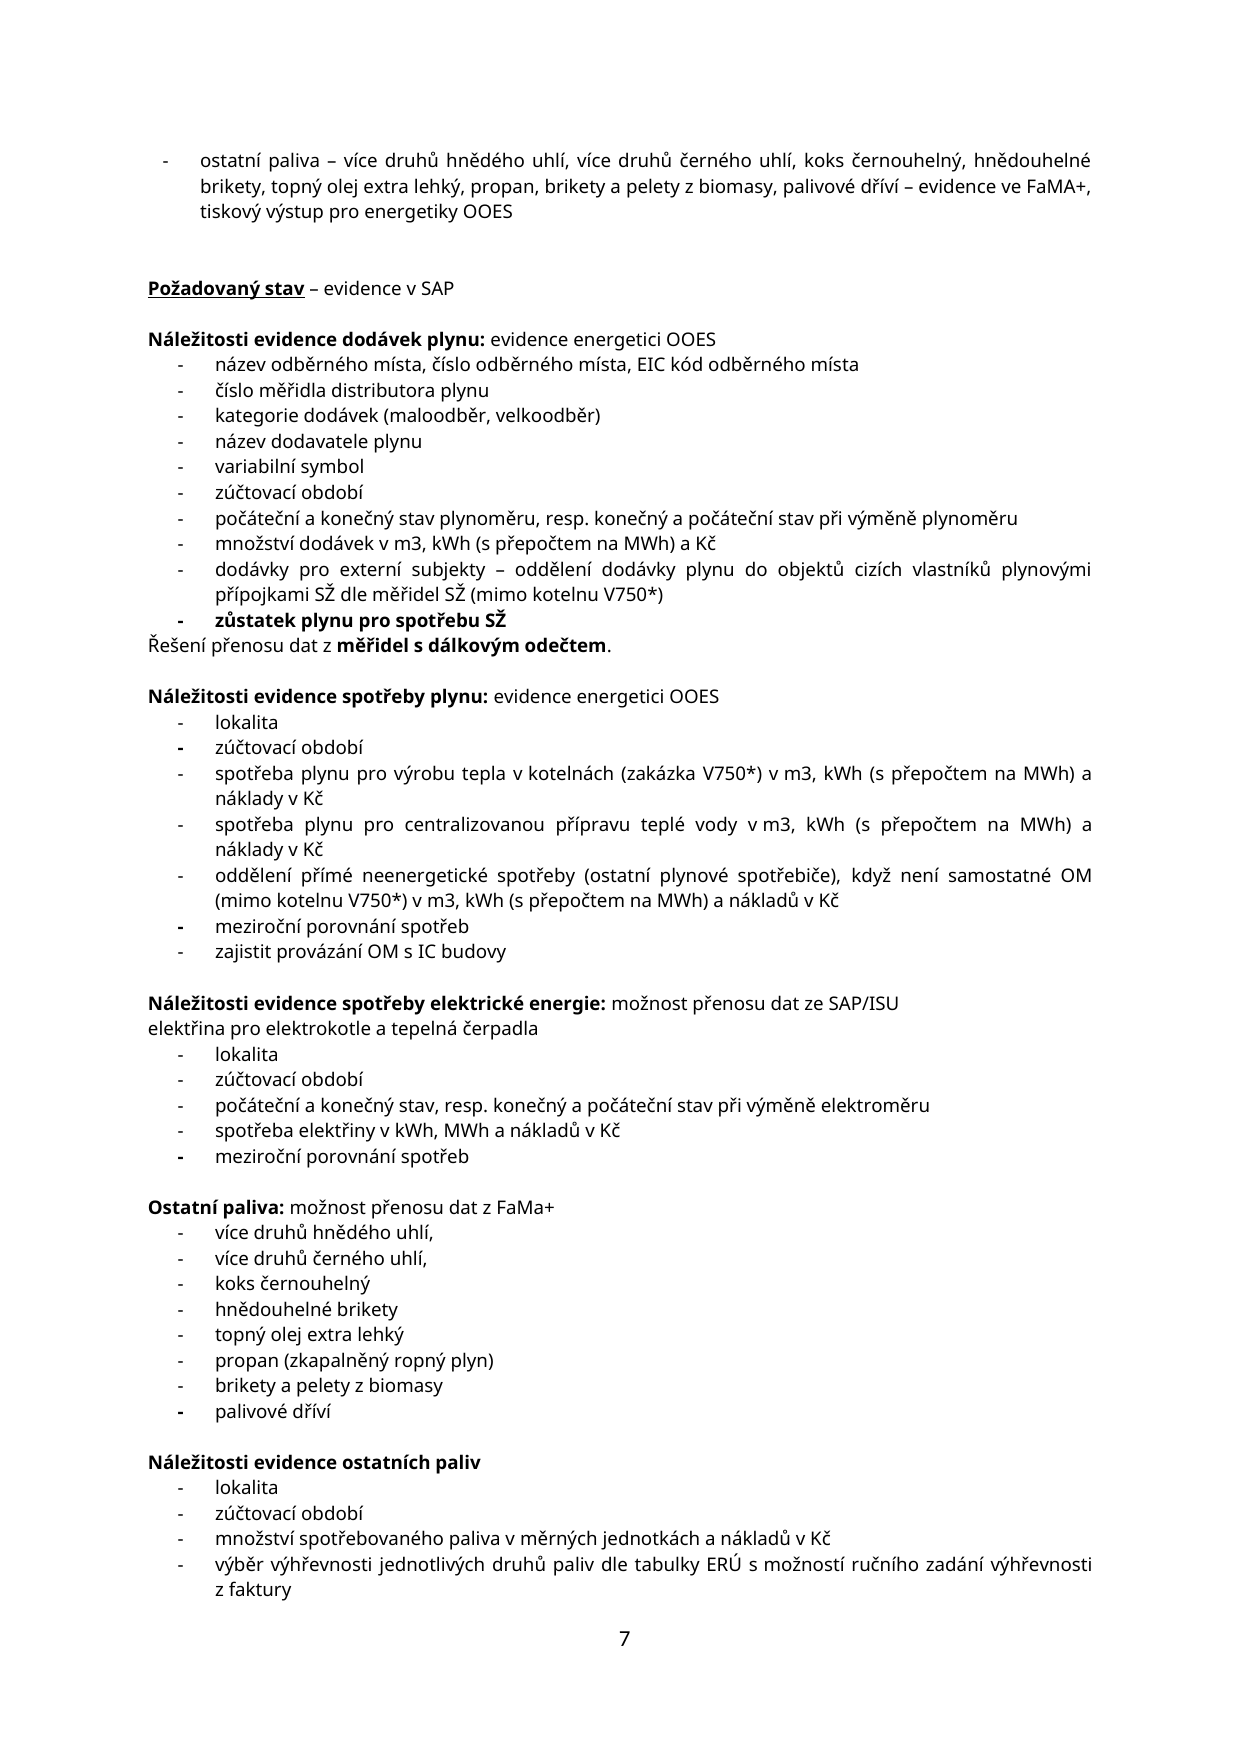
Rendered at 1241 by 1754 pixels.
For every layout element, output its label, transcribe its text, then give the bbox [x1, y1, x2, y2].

text Náležitosti evidence spotřeby elektrické energie: možnost přenosu dat ze SAP/ISU [148, 990, 1093, 1015]
text Požadovaný stav – evidence v SAP [148, 275, 1093, 301]
list spotřeba plynu pro výrobu tepla v kotelnách (zakázka V750*) v m3, kWh (s přepočtem na MWh) a náklady v Kč [177, 760, 1093, 811]
list koks černouhelný [177, 1271, 1093, 1296]
list zúčtovací období [177, 1066, 1093, 1092]
list hnědouhelné brikety [177, 1296, 1093, 1322]
list zúčtovací období [177, 479, 1093, 505]
list množství spotřebovaného paliva v měrných jednotkách a nákladů v Kč [177, 1526, 1093, 1551]
list meziroční porovnání spotřeb [177, 1143, 1093, 1168]
list název odběrného místa, číslo odběrného místa, EIC kód odběrného místa [177, 352, 1093, 377]
list meziroční porovnání spotřeb [177, 913, 1093, 939]
list dodávky pro externí subjekty – oddělení dodávky plynu do objektů cizích vlastníků plynovými přípojkami SŽ dle měřidel SŽ (mimo kotelnu V750*) [177, 556, 1093, 607]
text Náležitosti evidence spotřeby plynu: evidence energetici OOES [148, 683, 1093, 709]
list více druhů černého uhlí, [177, 1245, 1093, 1271]
list zajistit provázání OM s IC budovy [177, 939, 1093, 964]
list ostatní paliva – více druhů hnědého uhlí, více druhů černého uhlí, koks černouhelný, hnědouhelné brikety, topný olej extra lehký, propan, brikety a pelety z biomasy, palivové dříví – evidence ve FaMA+, tiskový výstup pro energetiky OOES [162, 148, 1093, 224]
text elektřina pro elektrokotle a tepelná čerpadla [148, 1015, 1093, 1041]
list více druhů hnědého uhlí, [177, 1219, 1093, 1245]
list zůstatek plynu pro spotřebu SŽ [177, 607, 1093, 632]
list spotřeba elektřiny v kWh, MWh a nákladů v Kč [177, 1117, 1093, 1143]
text Náležitosti evidence ostatních paliv [148, 1449, 1093, 1475]
list zúčtovací období [177, 1500, 1093, 1526]
list množství dodávek v m3, kWh (s přepočtem na MWh) a Kč [177, 530, 1093, 556]
list lokalita [177, 1041, 1093, 1066]
list propan (zkapalněný ropný plyn) [177, 1347, 1093, 1373]
list výběr výhřevnosti jednotlivých druhů paliv dle tabulky ERÚ s možností ručního zadání výhřevnosti z faktury [177, 1551, 1093, 1602]
text Náležitosti evidence dodávek plynu: evidence energetici OOES [148, 326, 1093, 352]
list název dodavatele plynu [177, 428, 1093, 454]
list lokalita [177, 1475, 1093, 1500]
list oddělení přímé neenergetické spotřeby (ostatní plynové spotřebiče), když není samostatné OM (mimo kotelnu V750*) v m3, kWh (s přepočtem na MWh) a nákladů v Kč [177, 862, 1093, 913]
list spotřeba plynu pro centralizovanou přípravu teplé vody v m3, kWh (s přepočtem na MWh) a náklady v Kč [177, 811, 1093, 862]
list počáteční a konečný stav, resp. konečný a počáteční stav při výměně elektroměru [177, 1092, 1093, 1117]
list kategorie dodávek (maloodběr, velkoodběr) [177, 403, 1093, 428]
list topný olej extra lehký [177, 1322, 1093, 1347]
list číslo měřidla distributora plynu [177, 377, 1093, 403]
list variabilní symbol [177, 454, 1093, 479]
list palivové dříví [177, 1398, 1093, 1424]
list zúčtovací období [177, 734, 1093, 760]
text Ostatní paliva: možnost přenosu dat z FaMa+ [148, 1194, 1093, 1219]
list počáteční a konečný stav plynoměru, resp. konečný a počáteční stav při výměně plynoměru [177, 505, 1093, 530]
list lokalita [177, 709, 1093, 734]
list brikety a pelety z biomasy [177, 1373, 1093, 1398]
text Řešení přenosu dat z měřidel s dálkovým odečtem. [148, 632, 1093, 658]
